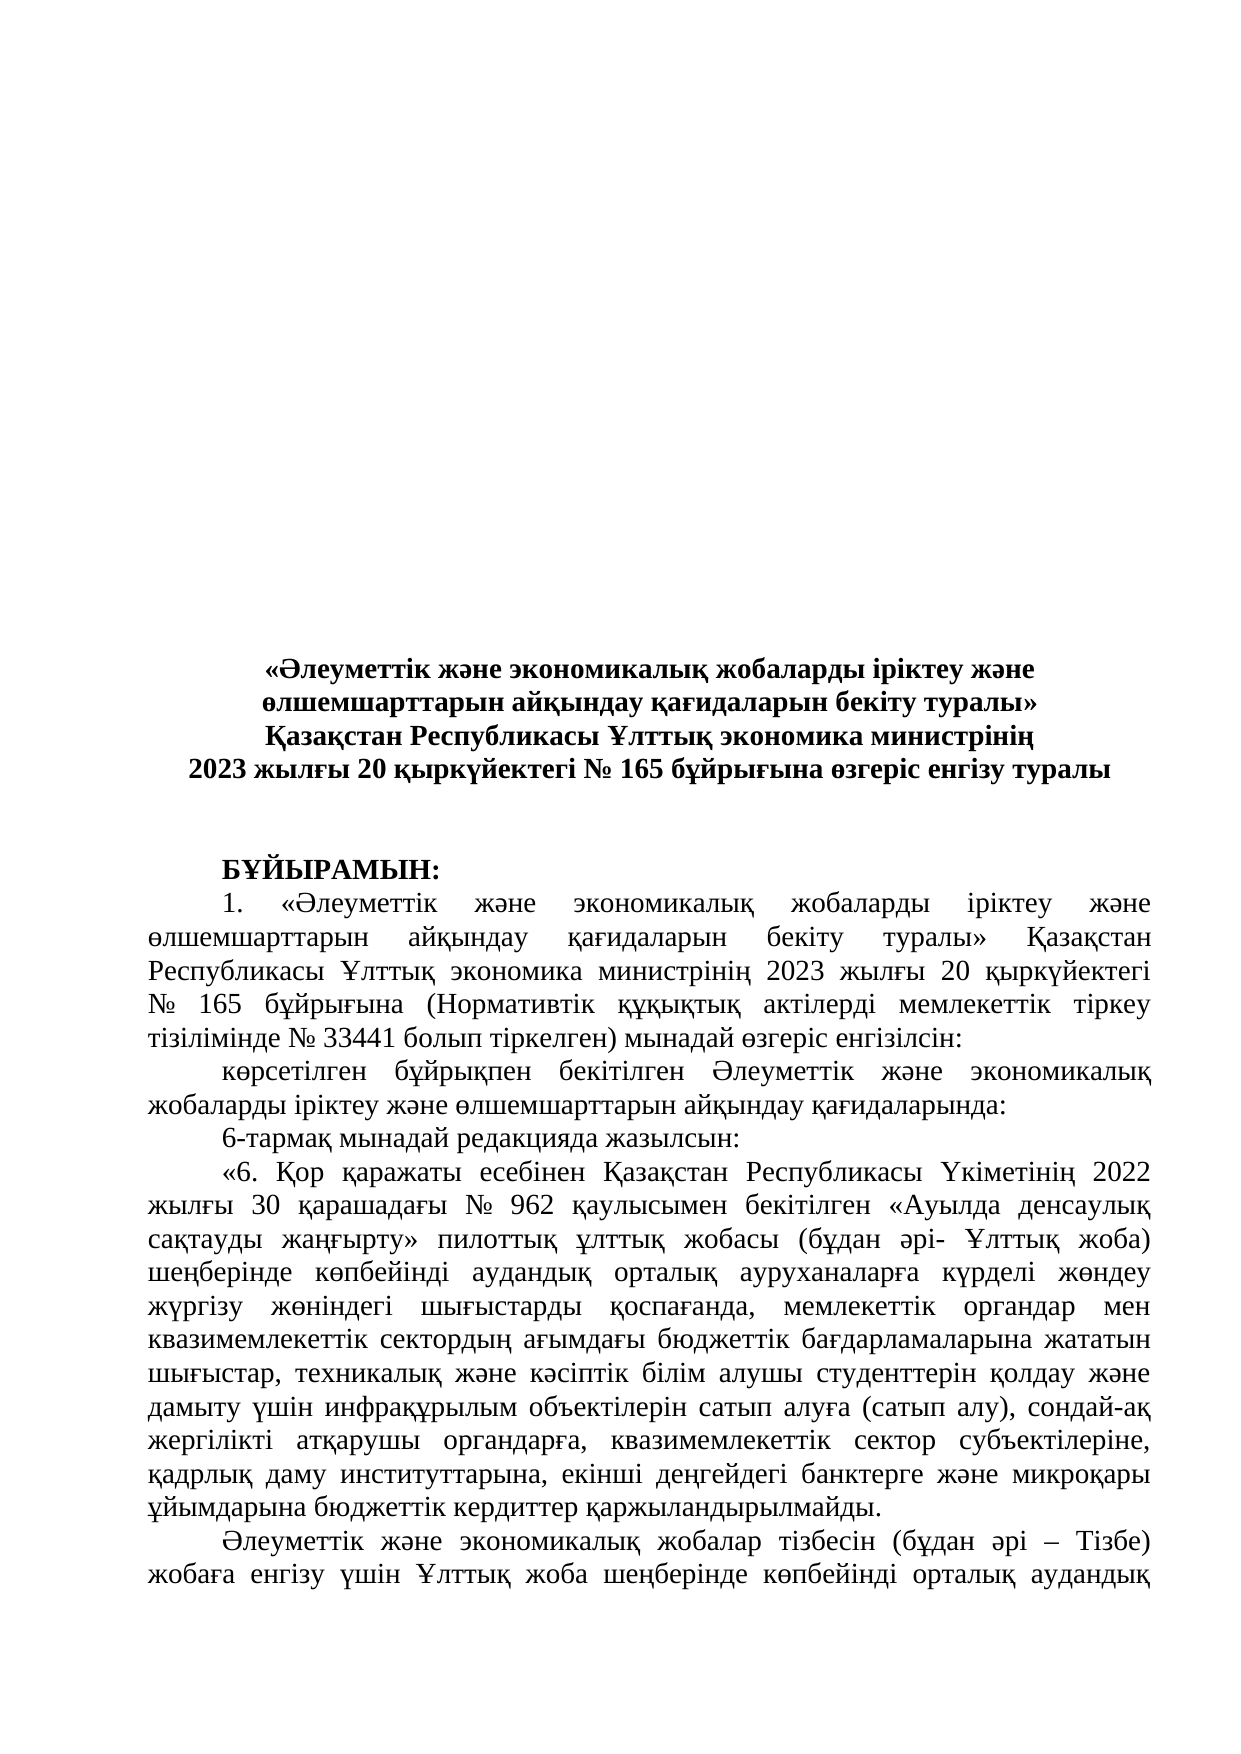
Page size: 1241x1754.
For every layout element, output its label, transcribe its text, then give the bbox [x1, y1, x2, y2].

text «6. Қор қаражаты есебінен Қазақстан Республикасы Үкіметінің 2022 жылғы 30 қарашадағы № 962 қаулысымен бекітілген «Ауылда денсаулық сақтауды жаңғырту» пилоттық ұлттық жобасы (бұдан әрі- Ұлттық жоба) шеңберінде көпбейінді аудандық орталық ауруханаларға күрделі жөндеу жүргізу жөніндегі шығыстарды қоспағанда, мемлекеттік органдар мен квазимемлекеттік сектордың ағымдағы бюджеттік бағдарламаларына жататын шығыстар, техникалық және кәсіптік білім алушы студенттерін қолдау және дамыту үшін инфрақұрылым объектілерін сатып алуға (сатып алу), сондай-ақ жергілікті атқарушы органдарға, квазимемлекеттік сектор субъектілеріне, қадрлық даму институттарына, екінші деңгейдегі банктерге және микроқары ұйымдарына бюджеттік кердиттер қаржыландырылмайды. [148, 1154, 1152, 1523]
text «Әлеуметтік және экономикалық жобаларды іріктеу және өлшемшарттарын айқындау қағидаларын бекіту туралы» [148, 651, 1152, 718]
text 1. «Әлеуметтік және экономикалық жобаларды іріктеу және өлшемшарттарын айқындау қағидаларын бекіту туралы» Қазақстан Республикасы Ұлттық экономика министрінің 2023 жылғы 20 қыркүйектегі № 165 бұйрығына (Нормативтік құқықтық актілерді мемлекеттік тіркеу тізілімінде № 33441 болып тіркелген) мынадай өзгеріс енгізілсін: [148, 886, 1152, 1053]
text Қазақстан Республикасы Ұлттық экономика министрінің 2023 жылғы 20 қыркүйектегі № 165 бұйрығына өзгеріс енгізу туралы [148, 718, 1152, 785]
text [148, 1523, 1152, 1590]
text 6-тармақ мынадай редакцияда жазылсын: [148, 1120, 1152, 1154]
text БҰЙЫРАМЫН: [148, 852, 1152, 886]
text көрсетілген бұйрықпен бекітілген Әлеуметтік және экономикалық жобаларды іріктеу және өлшемшарттарын айқындау қағидаларында: [148, 1053, 1152, 1120]
